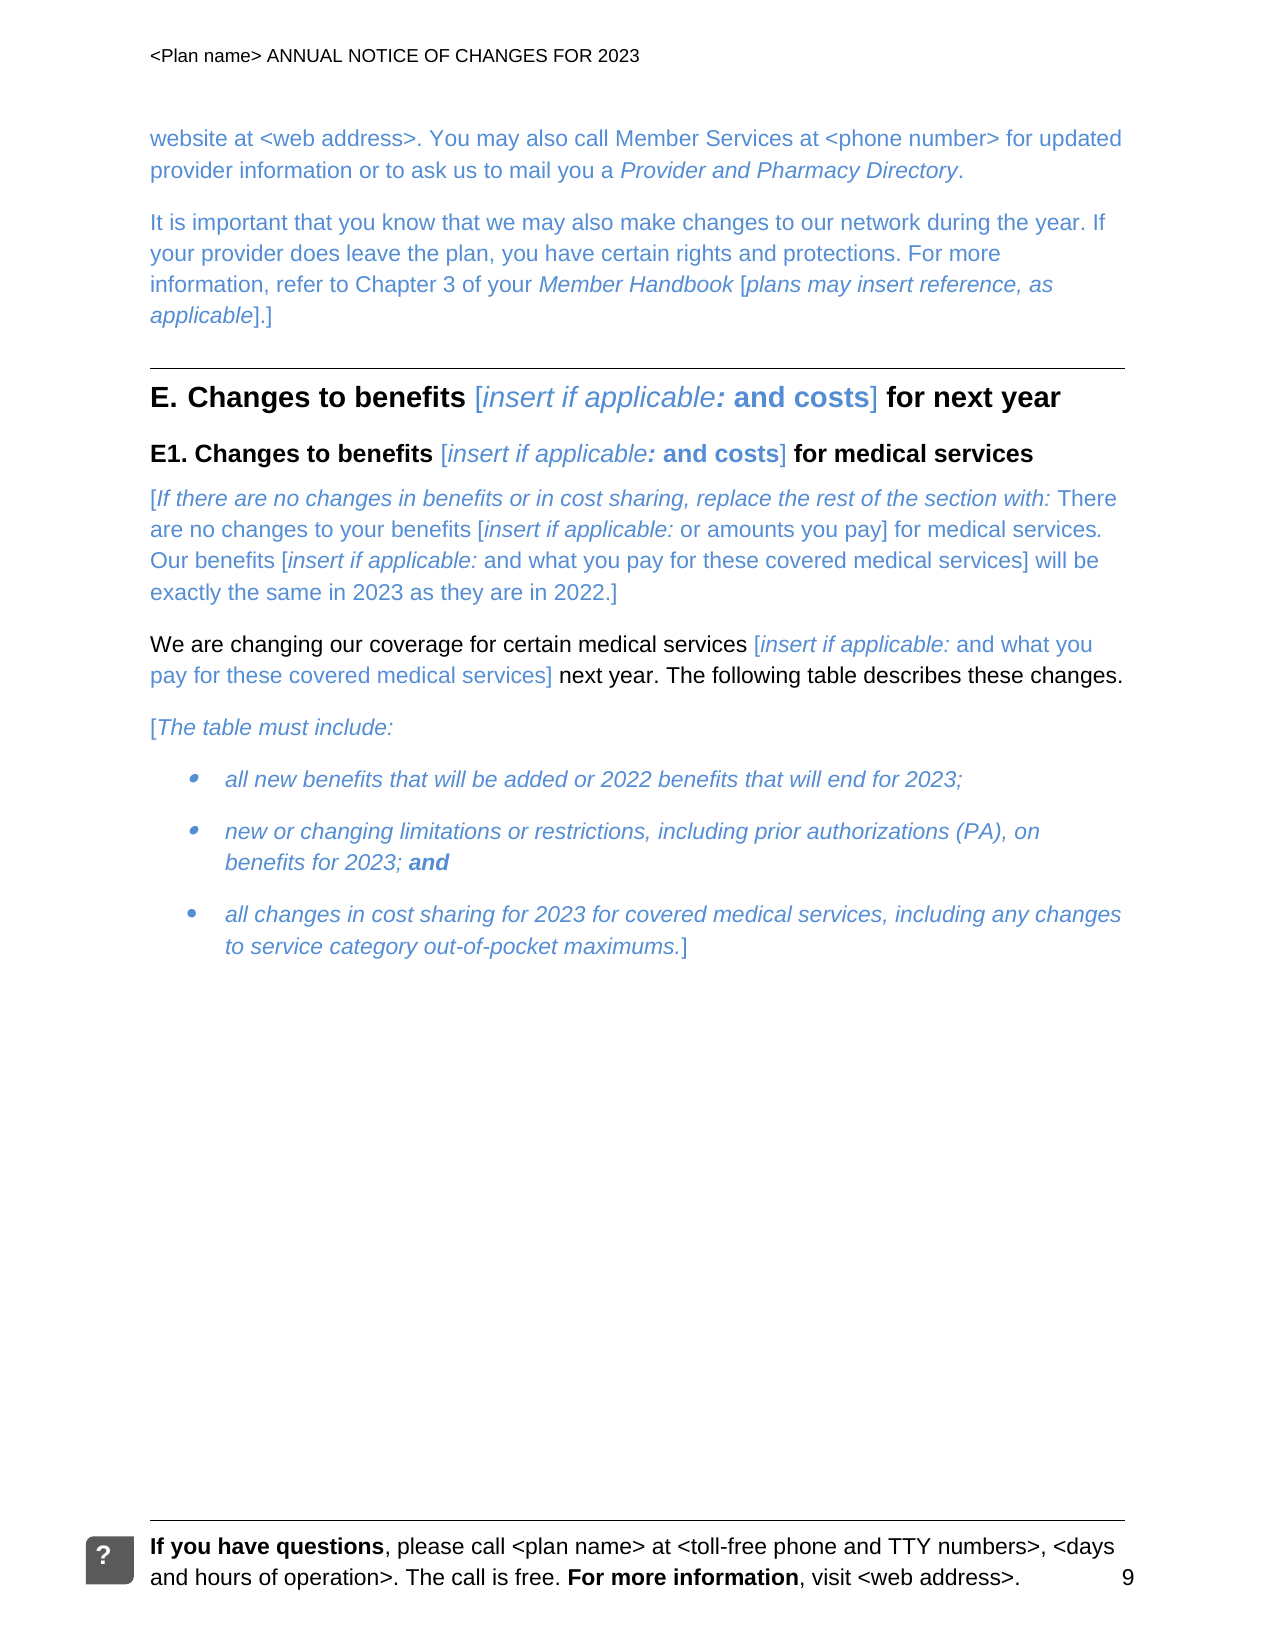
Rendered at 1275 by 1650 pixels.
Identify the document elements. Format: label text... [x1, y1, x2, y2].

text It is important that you know that we may also make changes to our network during the year. If your provider does leave the plan, you have certain rights and protections. For more information, refer to Chapter 3 of your Member Handbook [plans may insert reference, as applicable].] [150, 205, 1125, 330]
list all new benefits that will be added or 2022 benefits that will end for 2023; [187, 762, 1125, 794]
subtitle E1. Changes to benefits [insert if applicable: and costs] for medical services [150, 435, 1050, 469]
list all changes in cost sharing for 2023 for covered medical services, including any changes to service category out-of-pocket maximums.] [187, 898, 1125, 960]
text [If there are no changes in benefits or in cost sharing, replace the rest of the section with: There are no changes to your benefits [insert if applicable: or amounts you pay] for medical services. Our benefits [insert if applicable: and what you pay for these covered medical services] will be exactly the same in 2023 as they are in 2022.] [150, 481, 1125, 606]
text We are changing our coverage for certain medical services [insert if applicable: and what you pay for these covered medical services] next year. The following table describes these changes. [150, 627, 1125, 689]
subtitle Changes to benefits [insert if applicable: and costs] for next year [150, 369, 1125, 414]
list new or changing limitations or restrictions, including prior authorizations (PA), on benefits for 2023; and [187, 814, 1125, 877]
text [150, 122, 1125, 184]
text [The table must include: [150, 710, 1125, 742]
